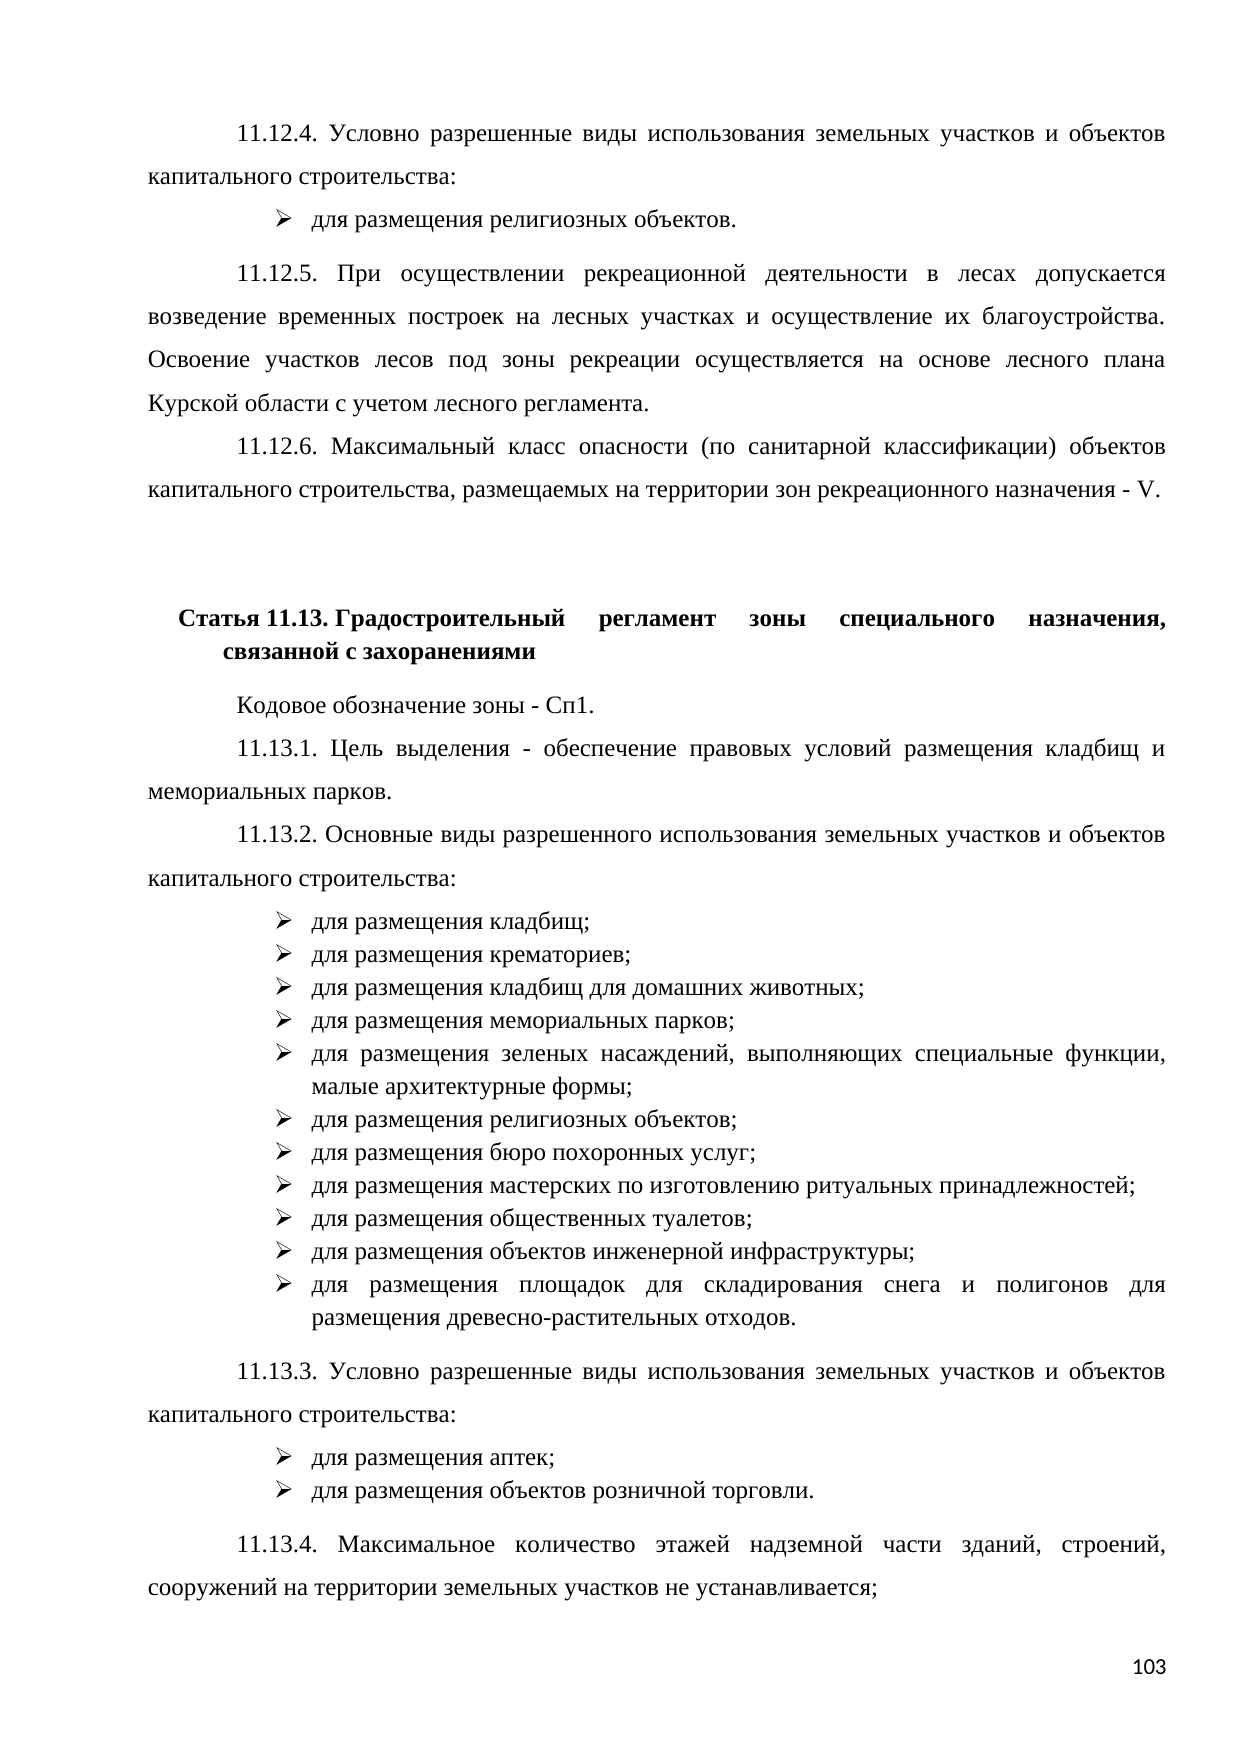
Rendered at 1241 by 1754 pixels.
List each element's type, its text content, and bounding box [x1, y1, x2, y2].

list для размещения мастерских по изготовлению ритуальных принадлежностей; [274, 1170, 1167, 1199]
list для размещения площадок для складирования снега и полигонов для размещения древесно-растительных отходов. [274, 1269, 1167, 1331]
list Градостроительный регламент зоны специального назначения, связанной с захоранениями [178, 603, 1167, 665]
text Кодовое обозначение зоны - Сп1. [148, 690, 1167, 719]
list для размещения общественных туалетов; [274, 1203, 1167, 1232]
text 11.12.6. Максимальный класс опасности (по санитарной классификации) объектов капитального строительства, размещаемых на территории зон рекреационного назначения - V. [148, 431, 1167, 503]
list для размещения кладбищ для домашних животных; [274, 972, 1167, 1001]
text 11.13.4. Максимальное количество этажей надземной части зданий, строений, сооружений на территории земельных участков не устанавливается; [148, 1529, 1167, 1601]
list для размещения аптек; [274, 1442, 1167, 1471]
text 11.13.1. Цель выделения - обеспечение правовых условий размещения кладбищ и мемориальных парков. [148, 733, 1167, 805]
text 11.12.4. Условно разрешенные виды использования земельных участков и объектов капитального строительства: [148, 118, 1167, 190]
list для размещения объектов розничной торговли. [274, 1475, 1167, 1504]
text 11.13.2. Основные виды разрешенного использования земельных участков и объектов капитального строительства: [148, 819, 1167, 891]
list для размещения религиозных объектов. [274, 204, 1167, 233]
text 11.12.5. При осуществлении рекреационной деятельности в лесах допускается возведение временных построек на лесных участках и осуществление их благоустройства. Освоение участков лесов под зоны рекреации осуществляется на основе лесного плана Курской области с учетом лесного регламента. [148, 258, 1167, 416]
list для размещения крематориев; [274, 939, 1167, 967]
text 11.13.3. Условно разрешенные виды использования земельных участков и объектов капитального строительства: [148, 1356, 1167, 1428]
list для размещения кладбищ; [274, 906, 1167, 934]
list для размещения объектов инженерной инфраструктуры; [274, 1236, 1167, 1265]
list для размещения мемориальных парков; [274, 1005, 1167, 1033]
list для размещения бюро похоронных услуг; [274, 1137, 1167, 1166]
list для размещения религиозных объектов; [274, 1104, 1167, 1133]
list для размещения зеленых насаждений, выполняющих специальные функции, малые архитектурные формы; [274, 1038, 1167, 1099]
